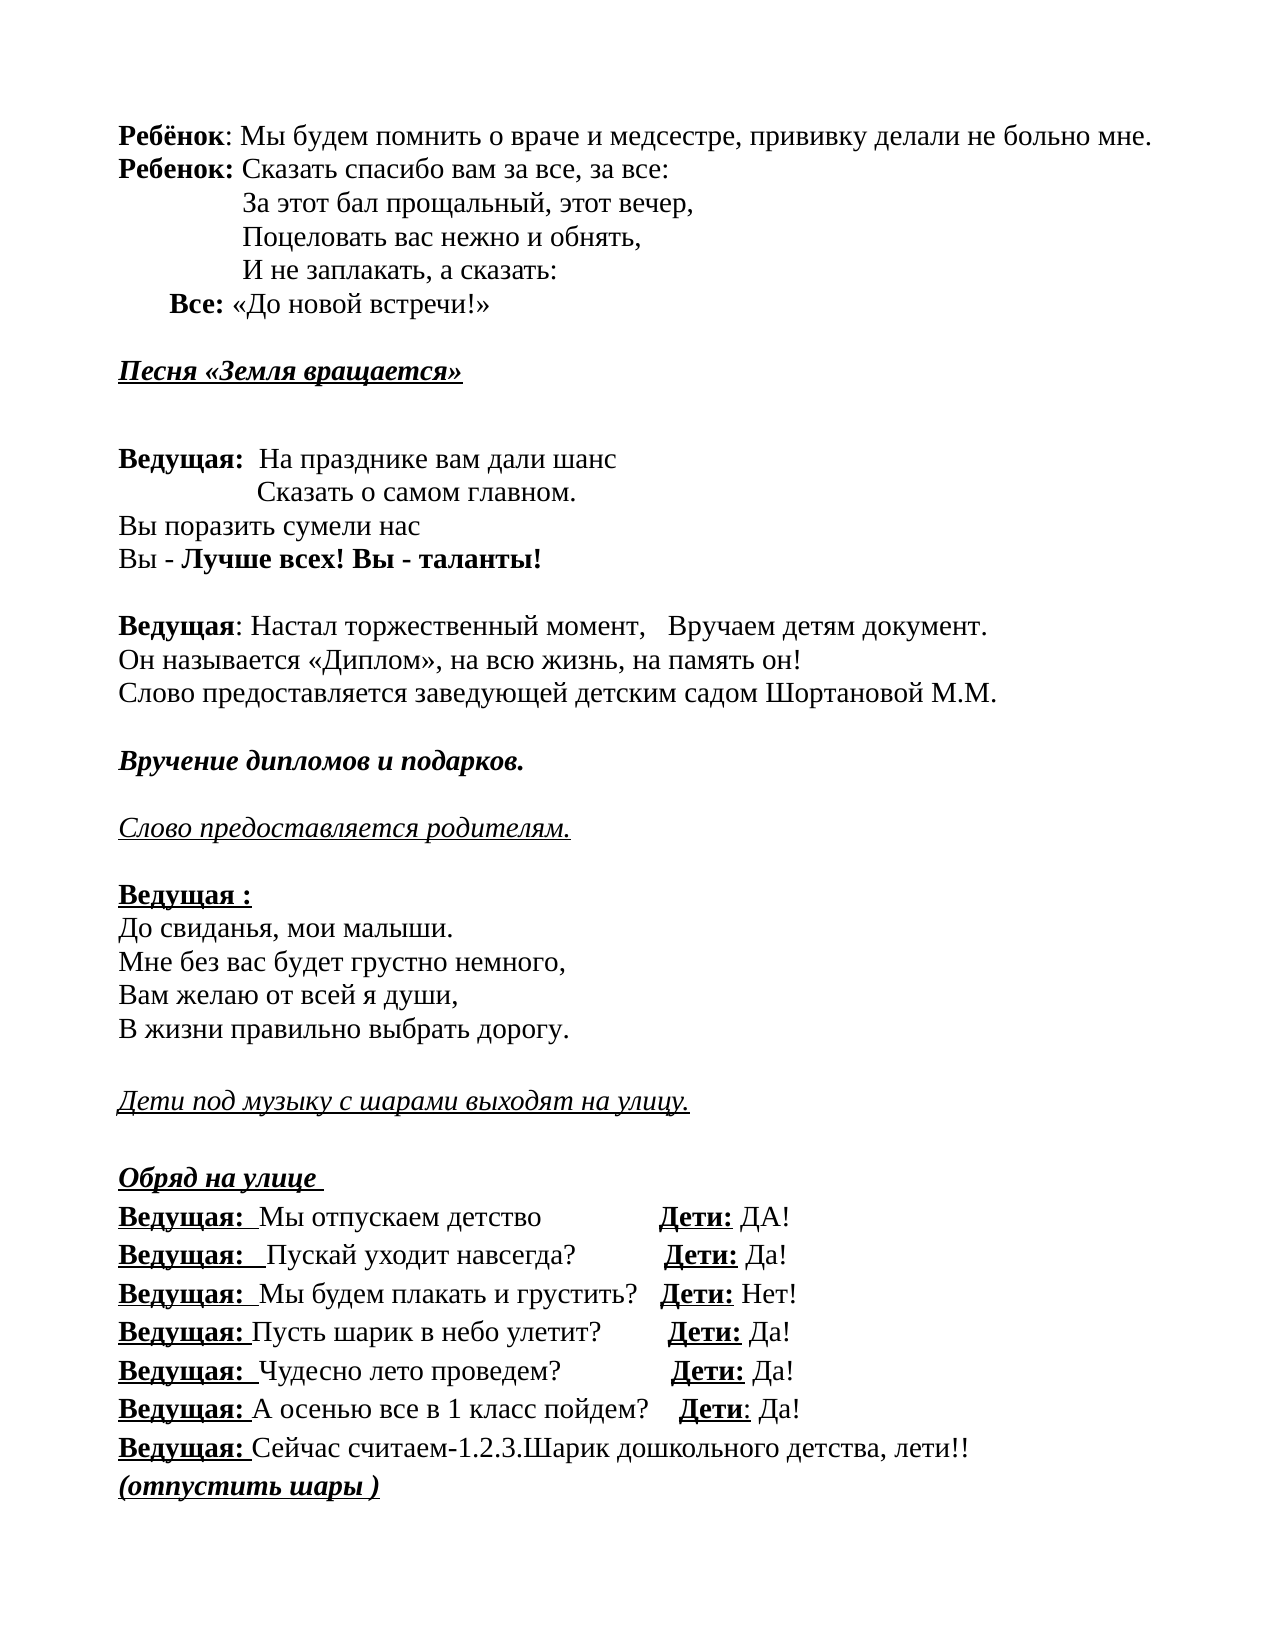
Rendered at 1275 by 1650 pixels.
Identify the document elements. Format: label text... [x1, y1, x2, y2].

text Он называется «Диплом», на всю жизнь, на память он! [118, 642, 1186, 676]
text Ребёнок: Мы будем помнить о враче и медсестре, прививку делали не больно мне. Ребенок: Сказать спасибо вам за все, за все: За этот бал прощальный, этот вечер, Поцеловать вас нежно и обнять, И не заплакать, а сказать: Все: «До новой встречи!» Песня «Земля вращается» [118, 118, 1186, 386]
text Ведущая: Настал торжественный момент, Вручаем детям документ. [118, 608, 1186, 642]
text Сказать о самом главном. Вы поразить сумели нас [118, 474, 1186, 541]
text Ведущая: На празднике вам дали шанс [118, 407, 1186, 474]
text Дети под музыку с шарами выходят на улицу. Обряд на улице Ведущая: Мы отпускаем детство Дети: ДА! Ведущая: Пускай уходит навсегда? Дети: Да! Ведущая: Мы будем плакать и грустить? Дети: Нет! Ведущая: Пусть шарик в небо улетит? Дети: Да! Ведущая: Чудесно лето проведем? Дети: Да! Ведущая: А осенью все в 1 класс пойдем? Дети: Да! Ведущая: Сейчас считаем-1.2.3.Шарик дошкольного детства, лети!! (отпустить шары ) [118, 1044, 1186, 1502]
text Слово предоставляется заведующей детским садом Шортановой М.М. [118, 676, 1186, 709]
text Вы - Лучше всех! Вы - таланты! [118, 541, 1186, 575]
text Вручение дипломов и подарков. Слово предоставляется родителям. Ведущая : До свиданья, мои малыши. Мне без вас будет грустно немного, Вам желаю от всей я души, В жизни правильно выбрать дорогу. [118, 743, 1186, 1044]
